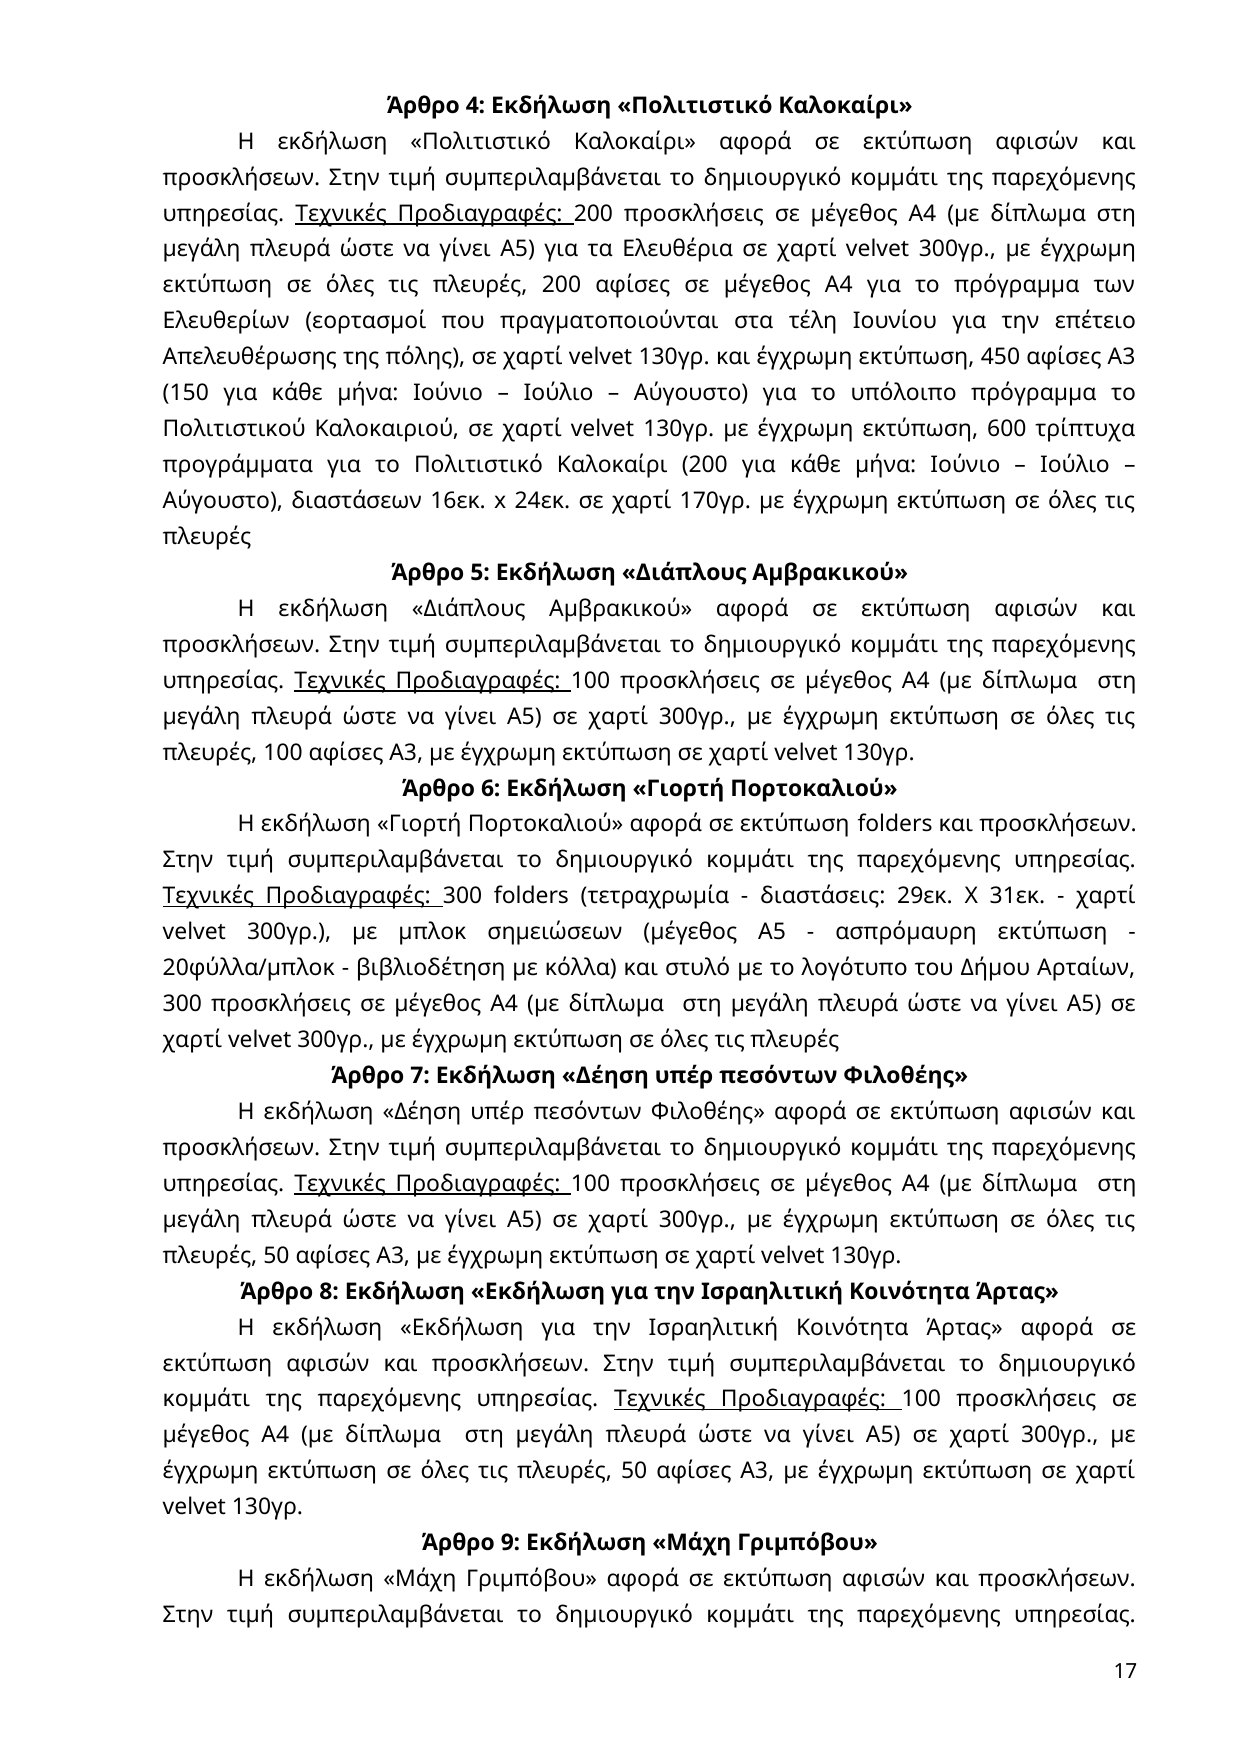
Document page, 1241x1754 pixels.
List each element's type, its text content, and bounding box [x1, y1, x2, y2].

subtitle Άρθρο 6: Εκδήλωση «Γιορτή Πορτοκαλιού» [162, 771, 1137, 803]
subtitle Άρθρο 9: Εκδήλωση «Μάχη Γριμπόβου» [162, 1526, 1137, 1557]
text Η εκδήλωση «Διάπλους Αμβρακικού» αφορά σε εκτύπωση αφισών και προσκλήσεων. Στην τιμή συμπεριλαμβάνεται το δημιουργικό κομμάτι της παρεχόμενης υπηρεσίας. Τεχνικές Προδιαγραφές: 100 προσκλήσεις σε μέγεθος Α4 (με δίπλωμα στη μεγάλη πλευρά ώστε να γίνει Α5) σε χαρτί 300γρ., με έγχρωμη εκτύπωση σε όλες τις πλευρές, 100 αφίσες Α3, με έγχρωμη εκτύπωση σε χαρτί velvet 130γρ. [162, 592, 1137, 767]
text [162, 1562, 1137, 1629]
text Η εκδήλωση «Δέηση υπέρ πεσόντων Φιλοθέης» αφορά σε εκτύπωση αφισών και προσκλήσεων. Στην τιμή συμπεριλαμβάνεται το δημιουργικό κομμάτι της παρεχόμενης υπηρεσίας. Τεχνικές Προδιαγραφές: 100 προσκλήσεις σε μέγεθος Α4 (με δίπλωμα στη μεγάλη πλευρά ώστε να γίνει Α5) σε χαρτί 300γρ., με έγχρωμη εκτύπωση σε όλες τις πλευρές, 50 αφίσες Α3, με έγχρωμη εκτύπωση σε χαρτί velvet 130γρ. [162, 1095, 1137, 1270]
subtitle Άρθρο 5: Εκδήλωση «Διάπλους Αμβρακικού» [162, 556, 1137, 587]
text Η εκδήλωση «Εκδήλωση για την Ισραηλιτική Κοινότητα Άρτας» αφορά σε εκτύπωση αφισών και προσκλήσεων. Στην τιμή συμπεριλαμβάνεται το δημιουργικό κομμάτι της παρεχόμενης υπηρεσίας. Τεχνικές Προδιαγραφές: 100 προσκλήσεις σε μέγεθος Α4 (με δίπλωμα στη μεγάλη πλευρά ώστε να γίνει Α5) σε χαρτί 300γρ., με έγχρωμη εκτύπωση σε όλες τις πλευρές, 50 αφίσες Α3, με έγχρωμη εκτύπωση σε χαρτί velvet 130γρ. [162, 1311, 1137, 1521]
subtitle Άρθρο 4: Εκδήλωση «Πολιτιστικό Καλοκαίρι» [162, 89, 1137, 120]
subtitle Άρθρο 7: Εκδήλωση «Δέηση υπέρ πεσόντων Φιλοθέης» [162, 1059, 1137, 1090]
text Η εκδήλωση «Γιορτή Πορτοκαλιού» αφορά σε εκτύπωση folders και προσκλήσεων. Στην τιμή συμπεριλαμβάνεται το δημιουργικό κομμάτι της παρεχόμενης υπηρεσίας. Τεχνικές Προδιαγραφές: 300 folders (τετραχρωμία - διαστάσεις: 29εκ. X 31εκ. - χαρτί velvet 300γρ.), με μπλοκ σημειώσεων (μέγεθος Α5 - ασπρόμαυρη εκτύπωση - 20φύλλα/μπλοκ - βιβλιοδέτηση με κόλλα) και στυλό με το λογότυπο του Δήμου Αρταίων, 300 προσκλήσεις σε μέγεθος Α4 (με δίπλωμα στη μεγάλη πλευρά ώστε να γίνει Α5) σε χαρτί velvet 300γρ., με έγχρωμη εκτύπωση σε όλες τις πλευρές [162, 807, 1137, 1054]
subtitle Άρθρο 8: Εκδήλωση «Εκδήλωση για την Ισραηλιτική Κοινότητα Άρτας» [162, 1274, 1137, 1306]
text Η εκδήλωση «Πολιτιστικό Καλοκαίρι» αφορά σε εκτύπωση αφισών και προσκλήσεων. Στην τιμή συμπεριλαμβάνεται το δημιουργικό κομμάτι της παρεχόμενης υπηρεσίας. Τεχνικές Προδιαγραφές: 200 προσκλήσεις σε μέγεθος Α4 (με δίπλωμα στη μεγάλη πλευρά ώστε να γίνει Α5) για τα Ελευθέρια σε χαρτί velvet 300γρ., με έγχρωμη εκτύπωση σε όλες τις πλευρές, 200 αφίσες σε μέγεθος Α4 για το πρόγραμμα των Ελευθερίων (εορτασμοί που πραγματοποιούνται στα τέλη Ιουνίου για την επέτειο Απελευθέρωσης της πόλης), σε χαρτί velvet 130γρ. και έγχρωμη εκτύπωση, 450 αφίσες Α3 (150 για κάθε μήνα: Ιούνιο – Ιούλιο – Αύγουστο) για το υπόλοιπο πρόγραμμα το Πολιτιστικού Καλοκαιριού, σε χαρτί velvet 130γρ. με έγχρωμη εκτύπωση, 600 τρίπτυχα προγράμματα για το Πολιτιστικό Καλοκαίρι (200 για κάθε μήνα: Ιούνιο – Ιούλιο – Αύγουστο), διαστάσεων 16εκ. x 24εκ. σε χαρτί 170γρ. με έγχρωμη εκτύπωση σε όλες τις πλευρές [162, 124, 1137, 551]
